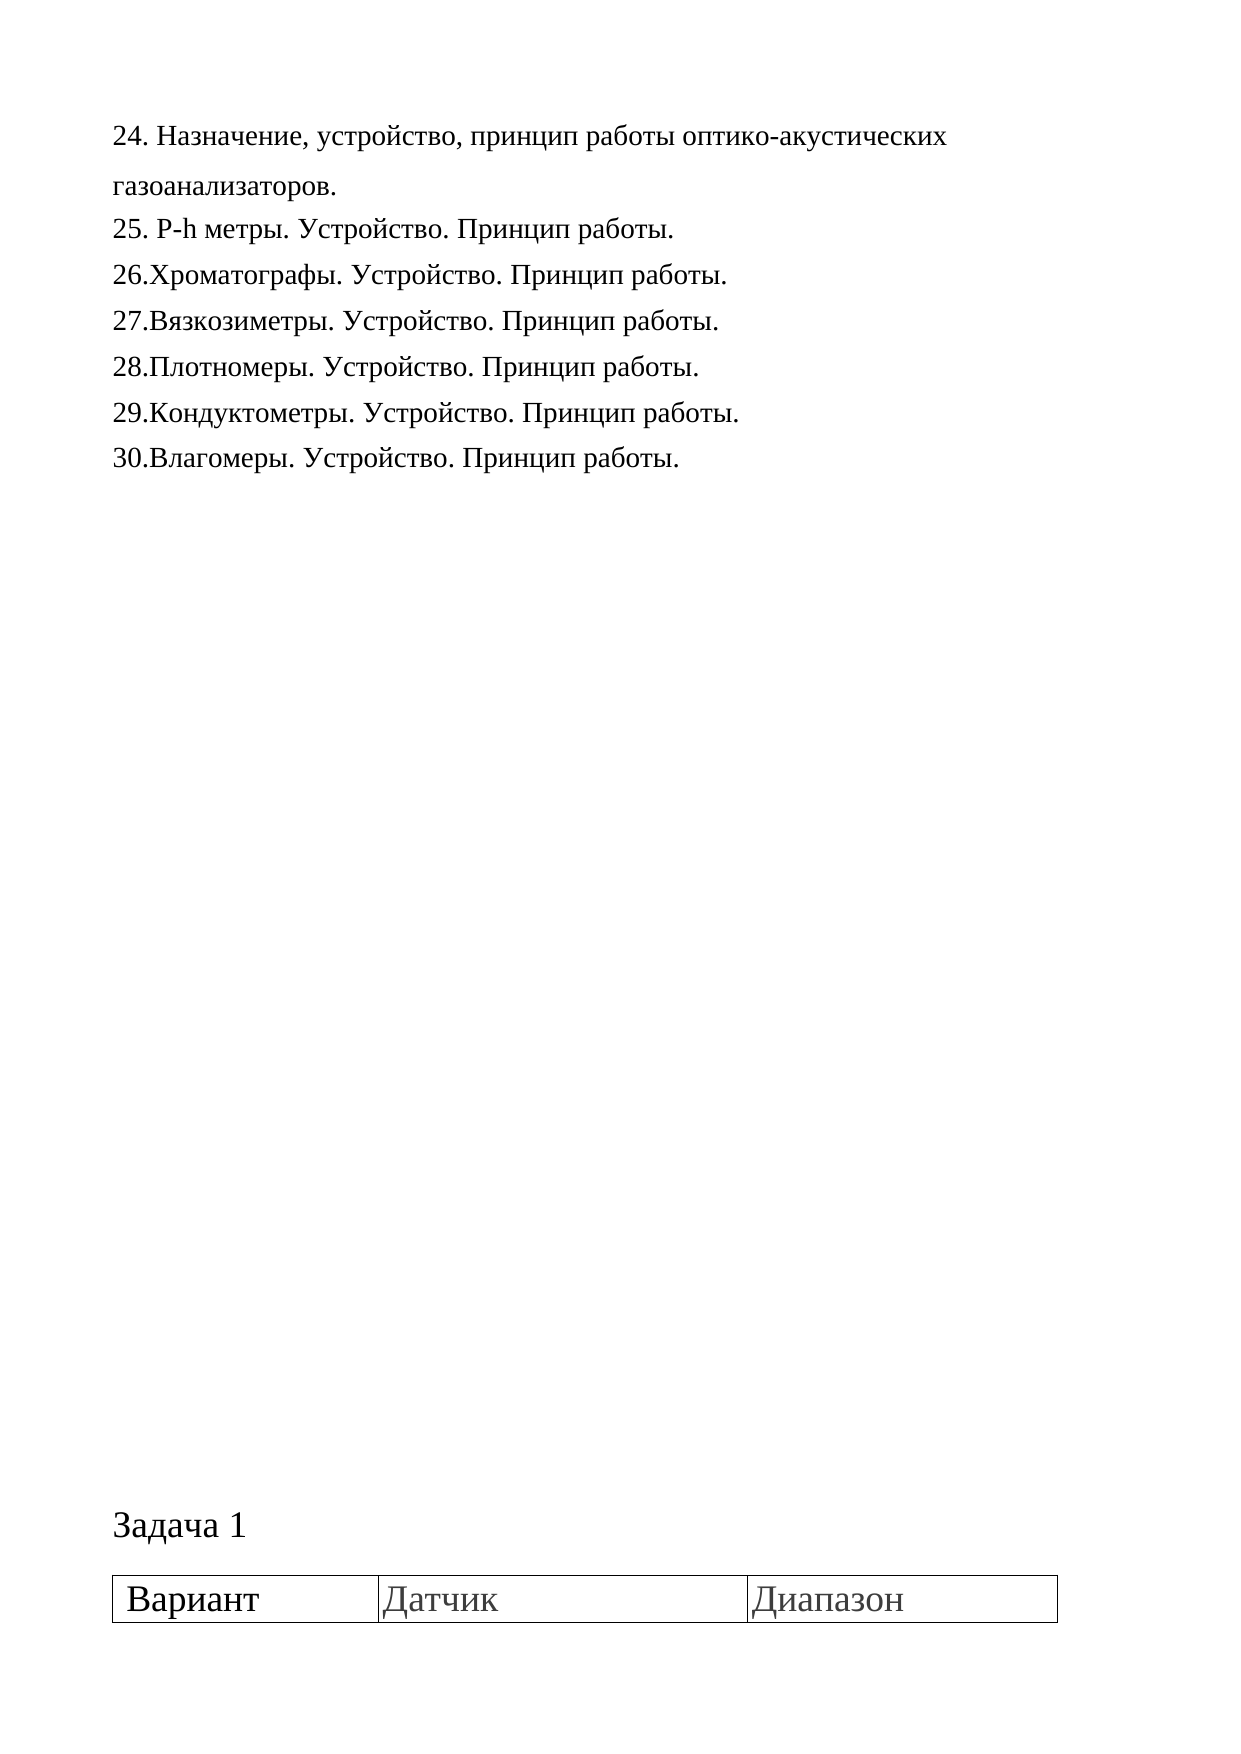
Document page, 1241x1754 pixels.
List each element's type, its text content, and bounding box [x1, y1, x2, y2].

text 24. Назначение, устройство, принцип работы оптико-акустических газоанализаторов. [112, 118, 1152, 202]
text 30.Влагомеры. Устройство. Принцип работы. [112, 448, 1152, 473]
table_header Датчик [379, 1576, 747, 1622]
text 25. P-h метры. Устройство. Принцип работы. [112, 219, 1152, 244]
text 29.Кондуктометры. Устройство. Принцип работы. [112, 402, 1152, 427]
table_header Вариант [113, 1576, 378, 1622]
text Задача 1 [112, 1503, 1152, 1546]
table_header Диапазон [748, 1576, 1057, 1622]
text 28.Плотномеры. Устройство. Принцип работы. [112, 356, 1152, 381]
text 27.Вязкозиметры. Устройство. Принцип работы. [112, 310, 1152, 335]
text 26.Хроматографы. Устройство. Принцип работы. [308, 264, 1152, 289]
text 26.Хроматографы. Устройство. Принцип работы. [112, 264, 305, 289]
